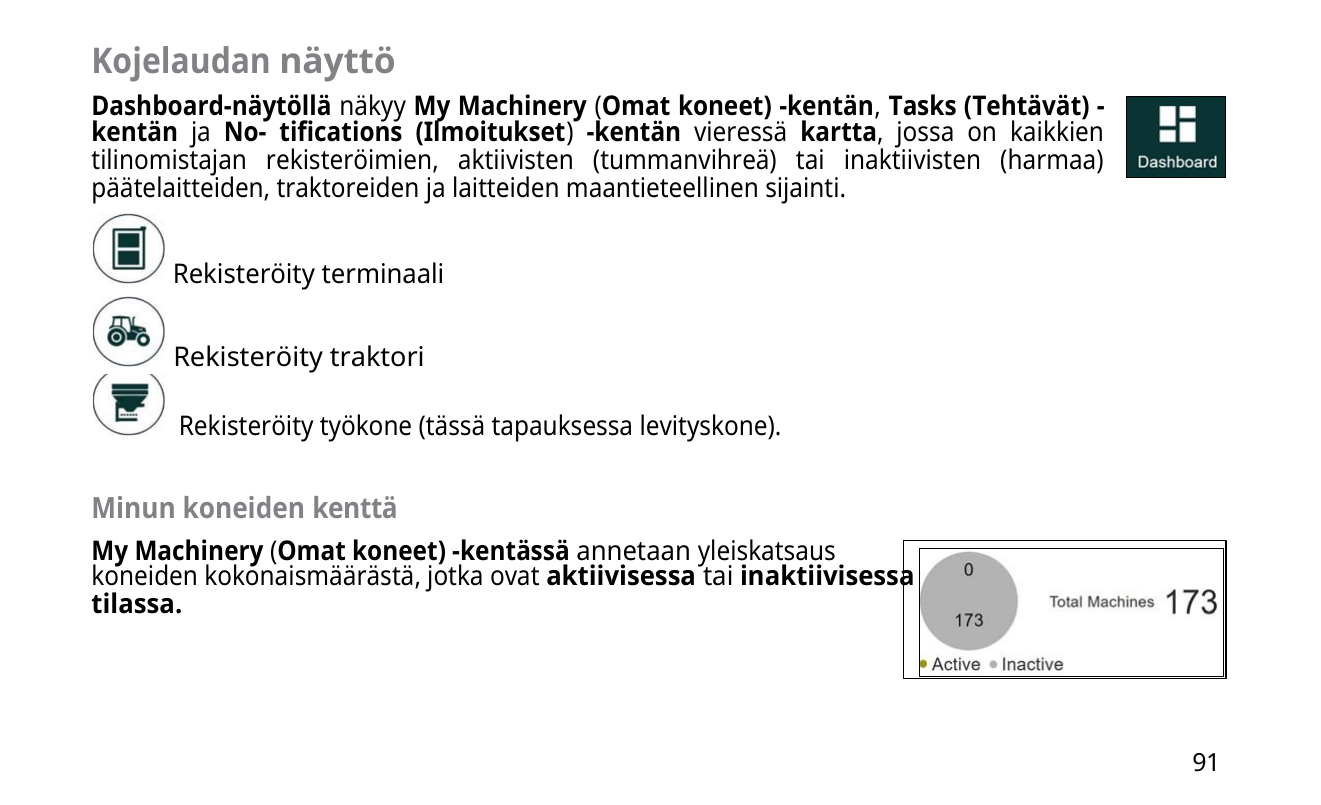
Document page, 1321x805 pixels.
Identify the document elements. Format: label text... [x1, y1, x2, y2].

subtitle Minun koneiden kenttä [91, 487, 1258, 527]
text Rekisteröity työkone (tässä tapauksessa levityskone). [93, 380, 1258, 450]
text Rekisteröity terminaali Rekisteröity traktori [93, 213, 463, 374]
text My Machinery (Omat koneet) -kentässä annetaan yleiskatsaus koneiden kokonaismäärästä, jotka ovat aktiivisessa tai inaktiivisessa tilassa. [91, 538, 915, 621]
picture [92, 213, 166, 284]
text Dashboard-näytöllä näkyy My Machinery (Omat koneet) -kentän, Tasks (Tehtävät) -kentän ja No- tifications (Ilmoitukset) -kentän vieressä kartta, jossa on kaikkien tilinomistajan rekisteröimien, aktiivisten (tummanvihreä) tai inaktiivisten (harmaa) päätelaitteiden, traktoreiden ja laitteiden maantieteellinen sijainti. [91, 93, 1105, 205]
picture [1127, 97, 1225, 177]
subtitle Kojelaudan näyttö [91, 35, 1258, 83]
picture [920, 549, 1223, 676]
picture [92, 296, 166, 367]
picture [92, 374, 166, 436]
